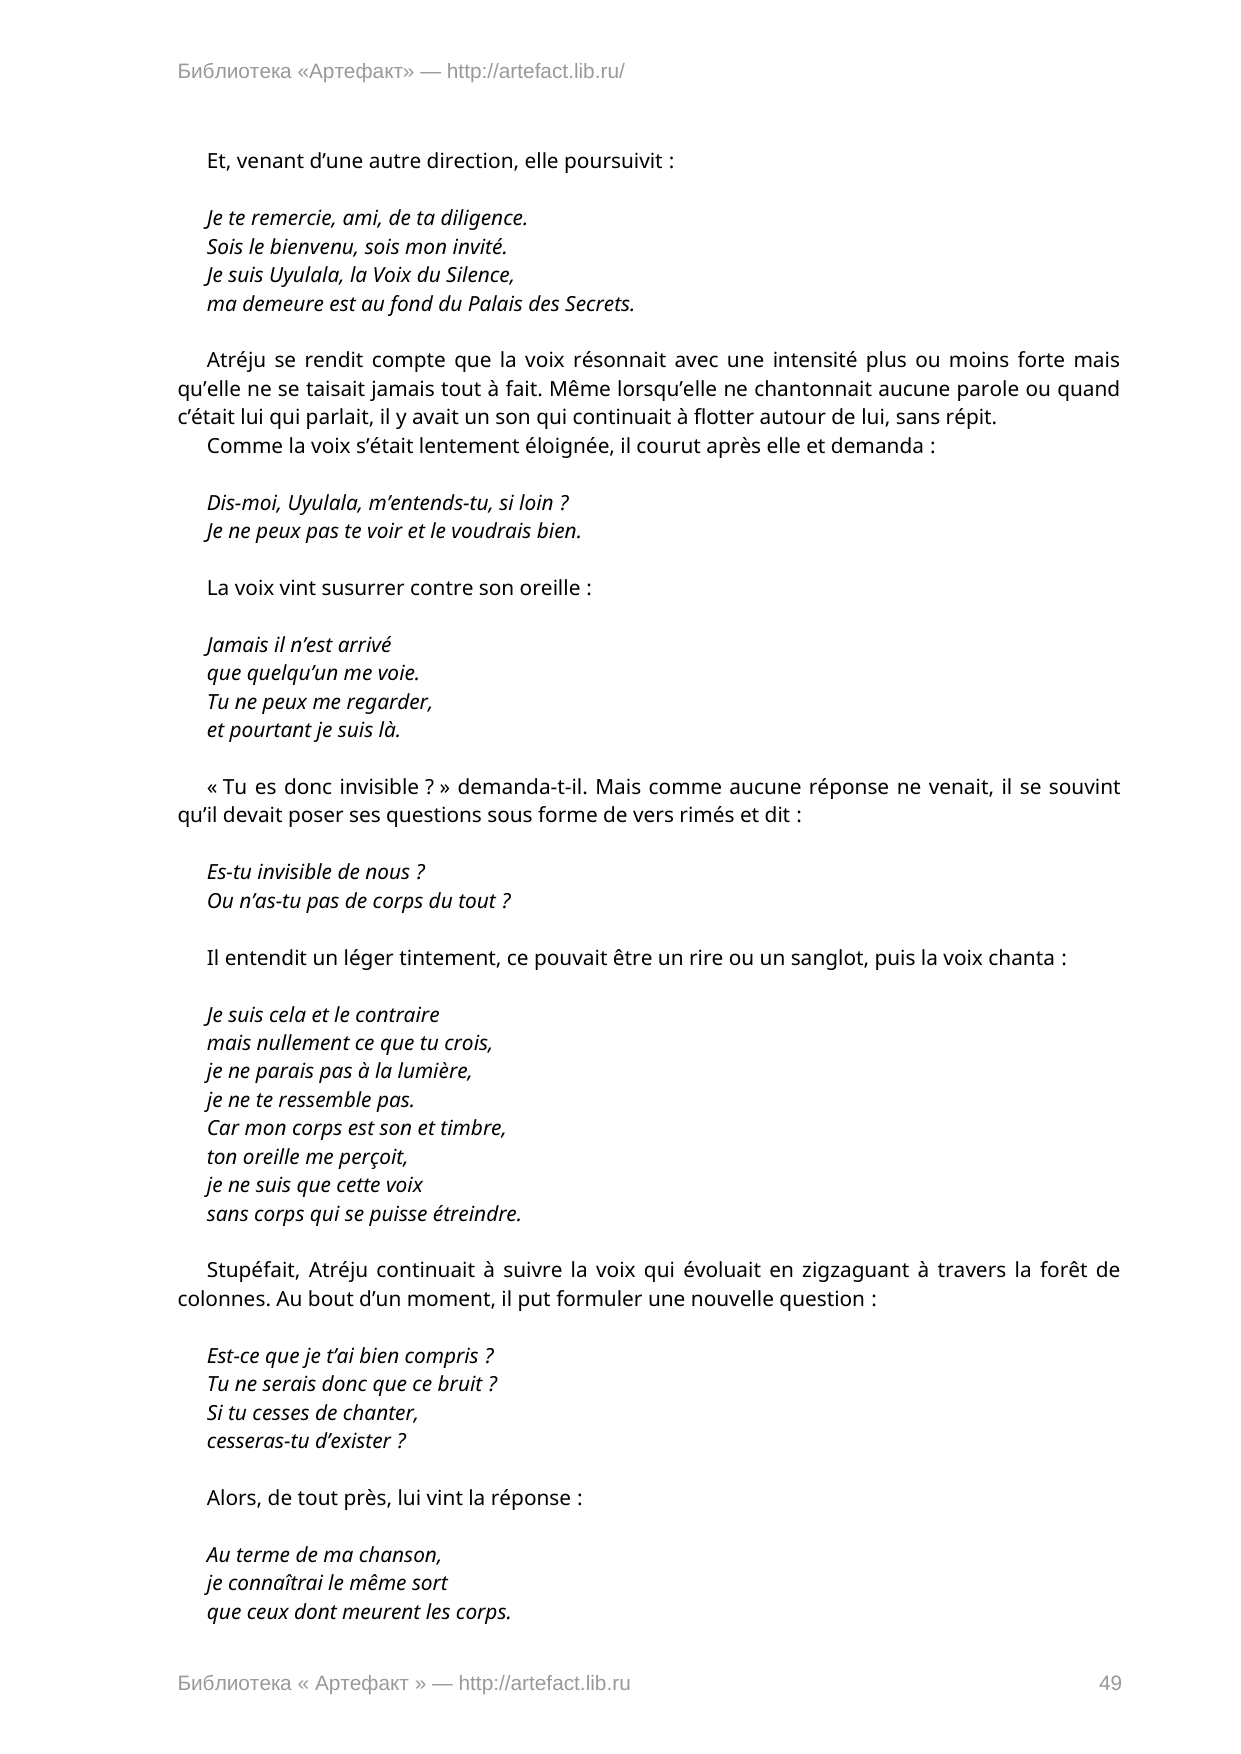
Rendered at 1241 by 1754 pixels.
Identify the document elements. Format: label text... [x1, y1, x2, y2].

text ton oreille me perçoit, [177, 1142, 1122, 1170]
text Atréju se rendit compte que la voix résonnait avec une intensité plus ou moins forte mais qu’elle ne se taisait jamais tout à fait. Même lorsqu’elle ne chantonnait aucune parole ou quand c’était lui qui parlait, il y avait un son qui continuait à flotter autour de lui, sans répit. [177, 346, 1122, 431]
text Comme la voix s’était lentement éloignée, il courut après elle et demanda : [177, 431, 1122, 459]
text je ne te ressemble pas. [177, 1085, 1122, 1113]
text « Tu es donc invisible ? » demanda-t-il. Mais comme aucune réponse ne venait, il se souvint qu’il devait poser ses questions sous forme de vers rimés et dit : [177, 772, 1122, 829]
text sans corps qui se puisse étreindre. [177, 1199, 1122, 1227]
text que quelqu’un me voie. [177, 658, 1122, 687]
text Tu ne peux me regarder, [177, 687, 1122, 715]
text je ne parais pas à la lumière, [177, 1057, 1122, 1085]
text Tu ne serais donc que ce bruit ? [177, 1369, 1122, 1398]
text La voix vint susurrer contre son oreille : [177, 573, 1122, 602]
text Jamais il n’est arrivé [177, 630, 1122, 658]
text Dis-moi, Uyulala, m’entends-tu, si loin ? [177, 488, 1122, 516]
text Et, venant d’une autre direction, elle poursuivit : [177, 147, 1122, 175]
text Car mon corps est son et timbre, [177, 1113, 1122, 1142]
text Au terme de ma chanson, [177, 1540, 1122, 1568]
text Stupéfait, Atréju continuait à suivre la voix qui évoluait en zigzaguant à travers la forêt de colonnes. Au bout d’un moment, il put formuler une nouvelle question : [177, 1256, 1122, 1312]
text Est-ce que je t’ai bien compris ? [177, 1341, 1122, 1369]
text mais nullement ce que tu crois, [177, 1028, 1122, 1057]
text cesseras-tu d’exister ? [177, 1426, 1122, 1455]
text Je ne peux pas te voir et le voudrais bien. [177, 516, 1122, 545]
text Je suis Uyulala, la Voix du Silence, [177, 260, 1122, 289]
text Je te remercie, ami, de ta diligence. [177, 203, 1122, 232]
text et pourtant je suis là. [177, 715, 1122, 744]
text que ceux dont meurent les corps. [177, 1597, 1122, 1625]
text Je suis cela et le contraire [177, 1000, 1122, 1028]
text Es-tu invisible de nous ? [177, 857, 1122, 886]
text je ne suis que cette voix [177, 1170, 1122, 1199]
text Si tu cesses de chanter, [177, 1398, 1122, 1426]
text Sois le bienvenu, sois mon invité. [177, 232, 1122, 260]
text ma demeure est au fond du Palais des Secrets. [177, 289, 1122, 317]
text Alors, de tout près, lui vint la réponse : [177, 1483, 1122, 1512]
text Ou n’as-tu pas de corps du tout ? [177, 886, 1122, 914]
text je connaîtrai le même sort [177, 1568, 1122, 1597]
text Il entendit un léger tintement, ce pouvait être un rire ou un sanglot, puis la voix chanta : [177, 943, 1122, 971]
